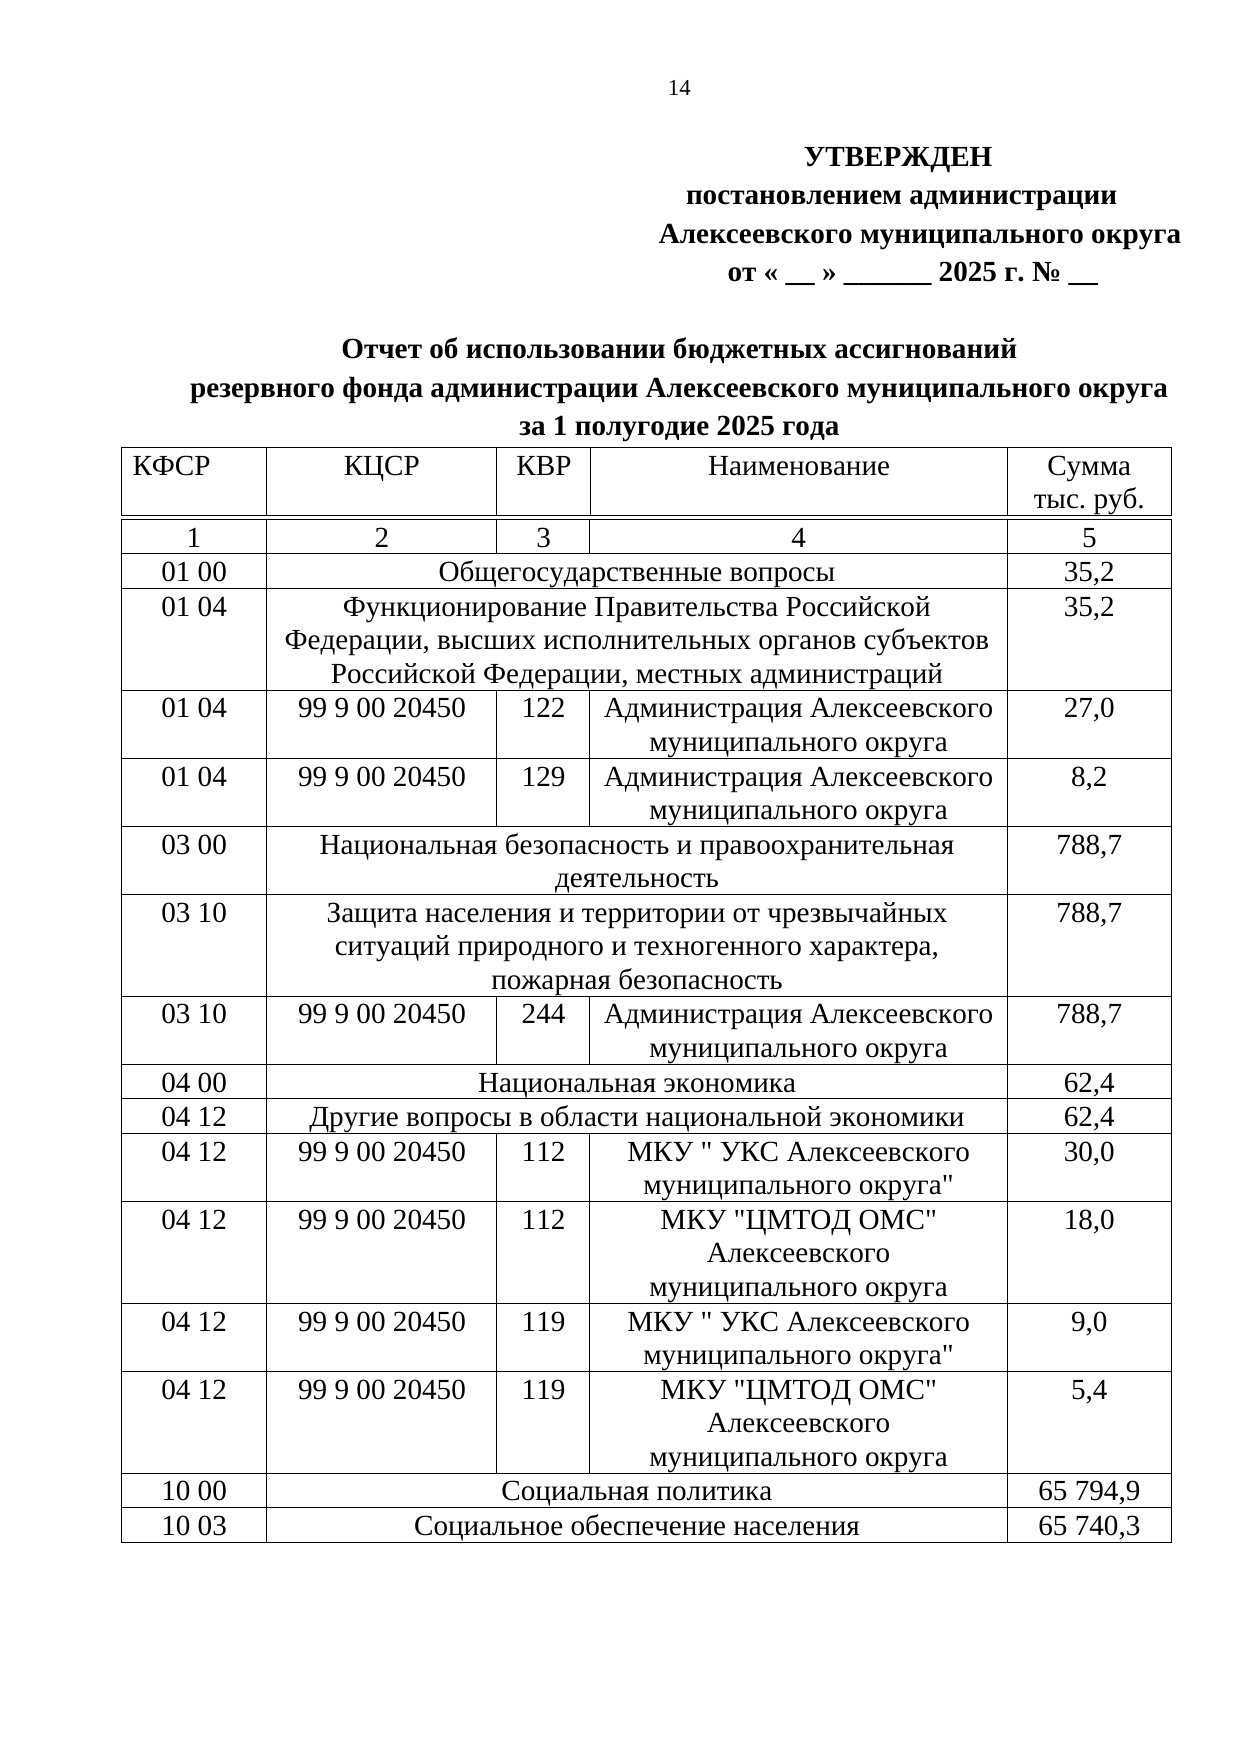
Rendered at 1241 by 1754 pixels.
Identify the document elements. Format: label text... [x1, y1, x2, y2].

table_cell МКУ " УКС Алексеевского муниципального округа" [590, 1134, 1007, 1201]
table_cell 65 740,3 [1008, 1508, 1171, 1542]
table_header КЦСР [267, 448, 496, 515]
table_cell Защита населения и территории от чрезвычайных ситуаций природного и техногенного характера, пожарная безопасность [267, 895, 1007, 996]
table_cell 30,0 [1008, 1134, 1171, 1201]
table_cell 112 [497, 1202, 589, 1303]
table_cell 04 00 [122, 1065, 266, 1098]
table_header 2 [267, 520, 496, 553]
table_cell 5,4 [1008, 1372, 1171, 1472]
table_cell 788,7 [1008, 895, 1171, 996]
table_cell 04 12 [122, 1202, 266, 1303]
text Отчет об использовании бюджетных ассигнований [177, 331, 1181, 365]
table_cell Общегосударственные вопросы [267, 554, 1007, 588]
table_cell 03 00 [122, 827, 266, 894]
table_cell 788,7 [1008, 827, 1171, 894]
table_header 3 [497, 520, 589, 553]
table_cell 99 9 00 20450 [267, 691, 496, 758]
table_cell 27,0 [1008, 691, 1171, 758]
table_cell МКУ "ЦМТОД ОМС" Алексеевского муниципального округа [590, 1202, 1007, 1303]
table_cell Функционирование Правительства Российской Федерации, высших исполнительных органов субъектов Российской Федерации, местных администраций [267, 589, 1007, 689]
table_cell 99 9 00 20450 [267, 1202, 496, 1303]
table_cell 01 04 [122, 589, 266, 689]
table_cell 99 9 00 20450 [267, 1134, 496, 1201]
table_cell 129 [497, 759, 589, 826]
table_header КВР [497, 448, 590, 515]
table_cell 119 [497, 1372, 589, 1472]
table_cell 65 794,9 [1008, 1474, 1171, 1507]
text за 1 полугодие 2025 года [177, 408, 1181, 442]
table_cell Социальная политика [267, 1474, 1007, 1507]
table_cell МКУ " УКС Алексеевского муниципального округа" [590, 1304, 1007, 1371]
table_header Сумма тыс. руб. [1008, 448, 1171, 515]
table_cell Администрация Алексеевского муниципального округа [590, 759, 1007, 826]
text УТВЕРЖДЕН [177, 139, 1181, 172]
table_cell Социальное обеспечение населения [267, 1508, 1007, 1542]
table_cell 04 12 [122, 1372, 266, 1472]
text постановлением администрации [177, 177, 1181, 211]
table_cell 10 03 [122, 1508, 266, 1542]
table_cell 01 04 [122, 691, 266, 758]
table_cell 01 00 [122, 554, 266, 588]
table_cell 244 [497, 997, 589, 1064]
table_cell 8,2 [1008, 759, 1171, 826]
table_cell 04 12 [122, 1304, 266, 1371]
text Алексеевского муниципального округа [177, 216, 1181, 249]
table_cell 122 [497, 691, 589, 758]
table_cell 9,0 [1008, 1304, 1171, 1371]
table_cell 99 9 00 20450 [267, 1304, 496, 1371]
table_cell 03 10 [122, 895, 266, 996]
table_cell 62,4 [1008, 1065, 1171, 1098]
table_cell 112 [497, 1134, 589, 1201]
table_cell Национальная безопасность и правоохранительная деятельность [267, 827, 1007, 894]
table_header КФСР [122, 448, 266, 515]
table_cell 62,4 [1008, 1099, 1171, 1133]
text от « __ » ______ 2025 г. № __ [177, 254, 1181, 288]
table_cell 03 10 [122, 997, 266, 1064]
table_cell 99 9 00 20450 [267, 759, 496, 826]
table_cell 04 12 [122, 1099, 266, 1133]
table_header Наименование [591, 448, 1007, 515]
table_cell 119 [497, 1304, 589, 1371]
table_header 1 [122, 520, 266, 553]
table_cell МКУ "ЦМТОД ОМС" Алексеевского муниципального округа [590, 1372, 1007, 1472]
table_cell 788,7 [1008, 997, 1171, 1064]
text резервного фонда администрации Алексеевского муниципального округа [177, 370, 1181, 403]
table_cell Другие вопросы в области национальной экономики [267, 1099, 1007, 1133]
table_cell Администрация Алексеевского муниципального округа [590, 691, 1007, 758]
table_cell 99 9 00 20450 [267, 1372, 496, 1472]
table_cell 35,2 [1008, 589, 1171, 689]
table_header 5 [1008, 520, 1171, 553]
table_cell 10 00 [122, 1474, 266, 1507]
table_cell 99 9 00 20450 [267, 997, 496, 1064]
table_cell 35,2 [1008, 554, 1171, 588]
table_cell 04 12 [122, 1134, 266, 1201]
table_cell 18,0 [1008, 1202, 1171, 1303]
table_cell Национальная экономика [267, 1065, 1007, 1098]
table_cell 01 04 [122, 759, 266, 826]
table_header 4 [590, 520, 1007, 553]
table_cell Администрация Алексеевского муниципального округа [590, 997, 1007, 1064]
